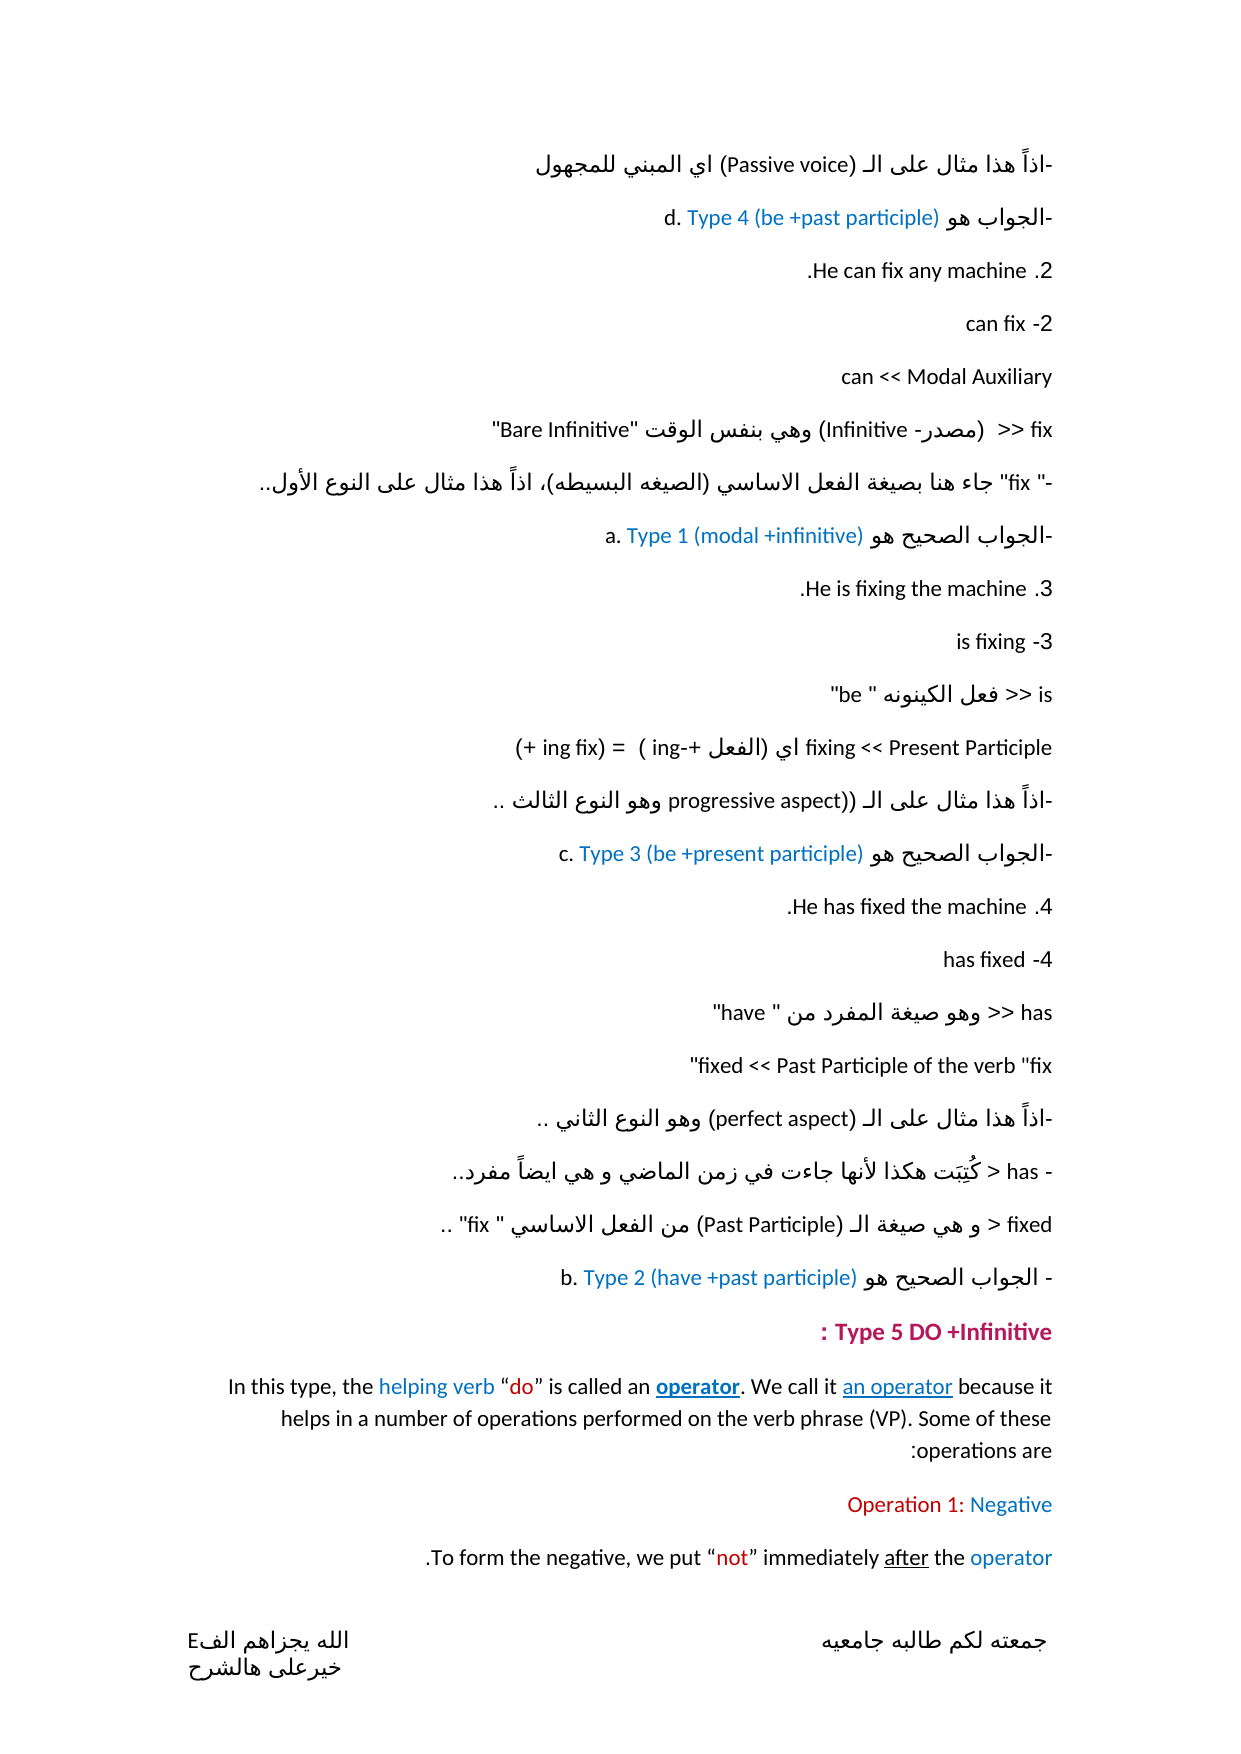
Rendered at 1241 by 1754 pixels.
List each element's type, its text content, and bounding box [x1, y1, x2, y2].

text -اذاً هذا مثال على الـ (perfect aspect) وهو النوع الثاني .. [187, 1104, 1053, 1132]
text -" fix" جاء هنا بصيغة الفعل الاساسي (الصيغه البسيطه)، اذاً هذا مثال على النوع الأول.. [187, 468, 1053, 496]
text -اذاً هذا مثال على الـ ((progressive aspect وهو النوع الثالث .. [187, 786, 1053, 814]
text To form the negative, we put “not” immediately after the operator. [187, 1543, 1053, 1571]
text 3. He is fixing the machine. [187, 574, 1053, 602]
text is << فعل الكينونه " be" [187, 680, 1053, 708]
text fixed < و هي صيغة الـ (Past Participle) من الفعل الاساسي " fix" .. [187, 1210, 1053, 1238]
text In this type, the helping verb “do” is called an operator. We call it an operator because it helps in a number of operations performed on the verb phrase (VP). Some of these operations are: [187, 1372, 1053, 1465]
text has << وهو صيغة المفرد من " have" [187, 998, 1053, 1026]
text 2. He can fix any machine. [187, 256, 1053, 284]
text 4. He has fixed the machine. [187, 892, 1053, 920]
text -اذاً هذا مثال على الـ (Passive voice) اي المبني للمجهول [187, 150, 1053, 178]
text - الجواب الصحيح هو b. Type 2 (have +past participle) [187, 1263, 1053, 1291]
text -الجواب الصحيح هو c. Type 3 (be +present participle) [187, 839, 1053, 867]
text 3- is fixing [187, 627, 1053, 655]
text 4- has fixed [187, 945, 1053, 973]
text - has < كُتِبَت هكذا لأنها جاءت في زمن الماضي و هي ايضاً مفرد.. [187, 1157, 1053, 1185]
text fix << (مصدر- Infinitive) وهي بنفس الوقت "Bare Infinitive" [187, 415, 1053, 443]
text 2- can fix [187, 309, 1053, 337]
text Operation 1: Negative [187, 1490, 1053, 1518]
text -الجواب هو d. Type 4 (be +past participle) [187, 203, 1053, 231]
text -الجواب الصحيح هو a. Type 1 (modal +infinitive) [187, 521, 1053, 549]
text Type 5 DO +Infinitive : [187, 1316, 1053, 1347]
text fixing << Present Participle اي (الفعل +-ing ) = (ing fix +) [187, 733, 1053, 761]
text can << Modal Auxiliary [187, 362, 1053, 390]
text fixed << Past Participle of the verb "fix" [187, 1051, 1053, 1079]
